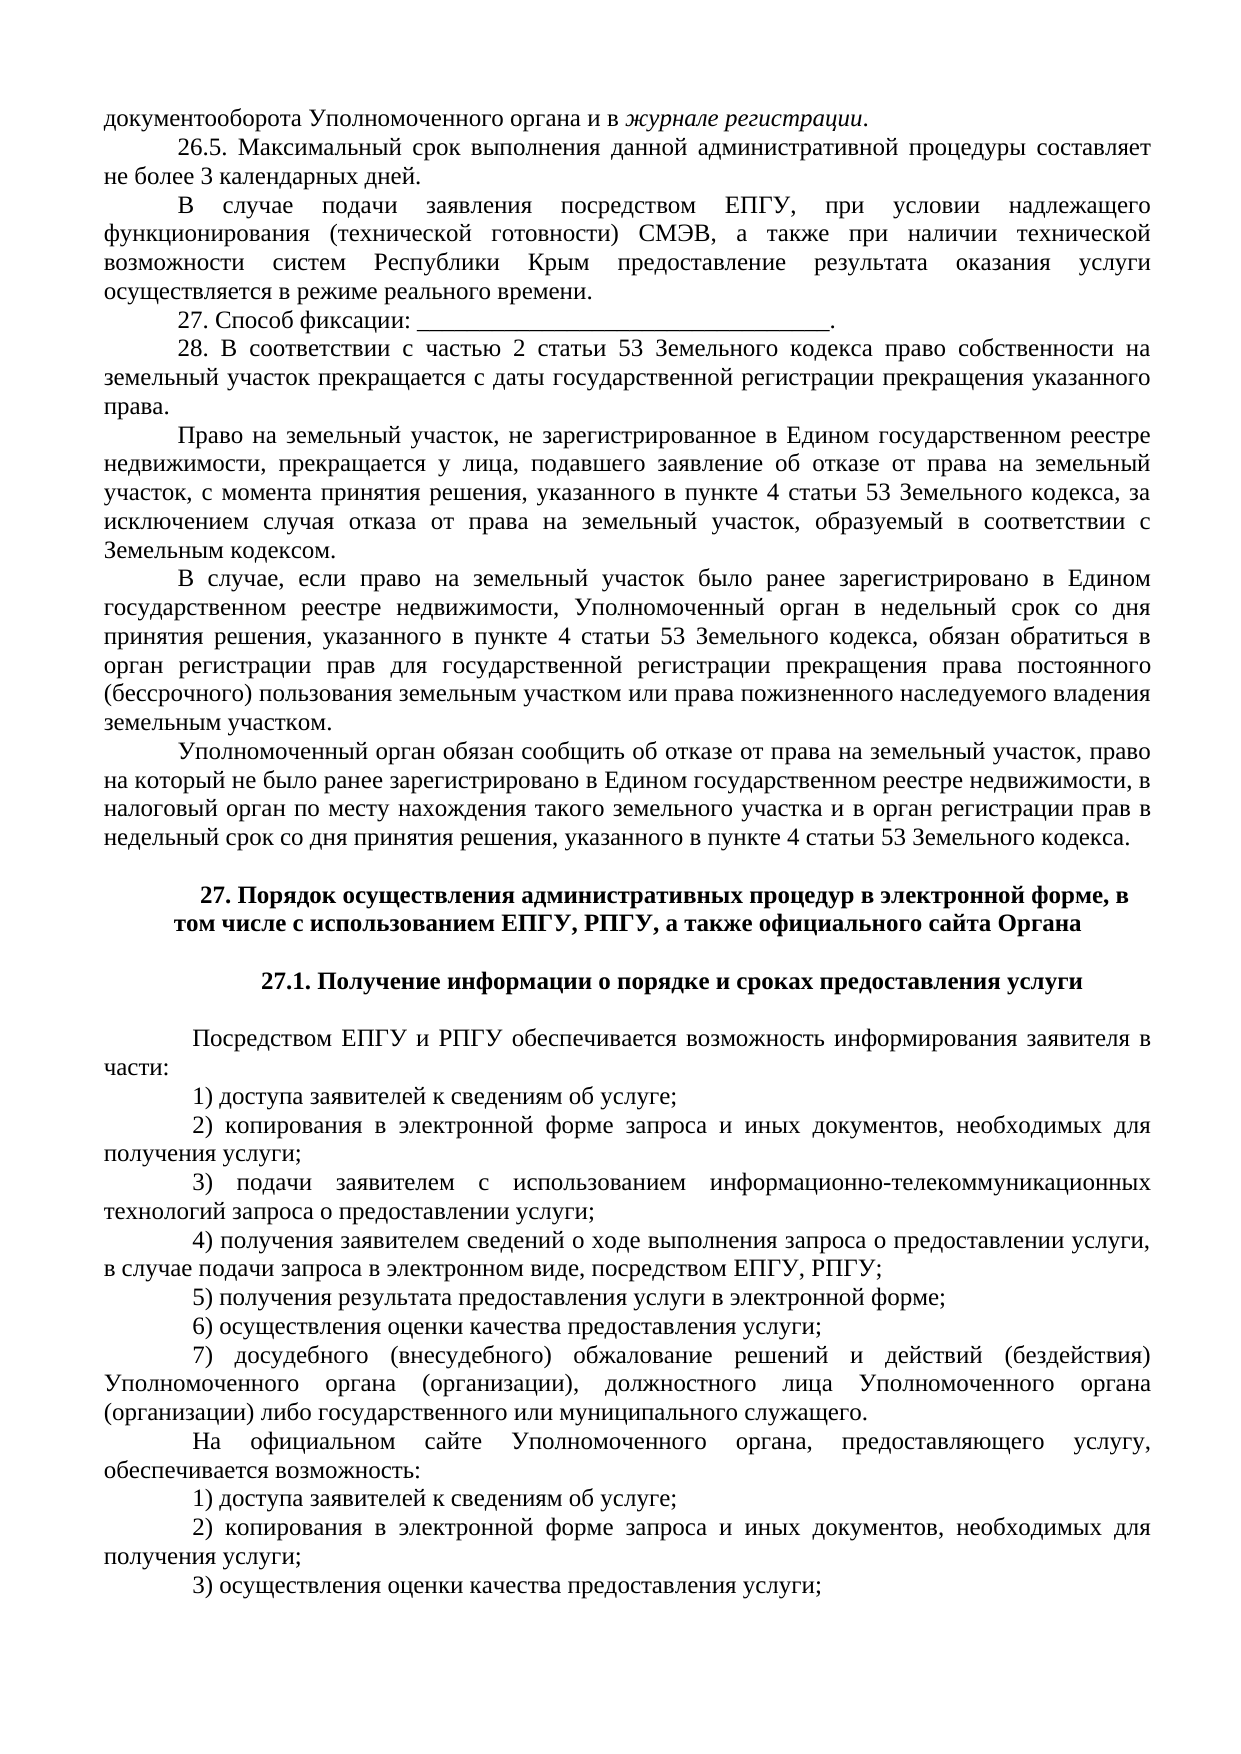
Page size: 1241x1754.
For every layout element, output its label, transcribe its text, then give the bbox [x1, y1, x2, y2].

text 1) доступа заявителей к сведениям об услуге; [103, 1483, 1152, 1512]
text 2) копирования в электронной форме запроса и иных документов, необходимых для получения услуги; [103, 1110, 1152, 1167]
text 3) подачи заявителем с использованием информационно-телекоммуникационных технологий запроса о предоставлении услуги; [103, 1167, 1152, 1225]
text В случае, если право на земельный участок было ранее зарегистрировано в Едином государственном реестре недвижимости, Уполномоченный орган в недельный срок со дня принятия решения, указанного в пункте 4 статьи 53 Земельного кодекса, обязан обратиться в орган регистрации прав для государственной регистрации прекращения права постоянного (бессрочного) пользования земельным участком или права пожизненного наследуемого владения земельным участком. [103, 563, 1152, 736]
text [103, 103, 1152, 132]
text 3) осуществления оценки качества предоставления услуги; [103, 1570, 1152, 1598]
text 2) копирования в электронной форме запроса и иных документов, необходимых для получения услуги; [103, 1512, 1152, 1570]
text 6) осуществления оценки качества предоставления услуги; [103, 1311, 1152, 1340]
text 27. Порядок осуществления административных процедур в электронной форме, в том числе с использованием ЕПГУ, РПГУ, а также официального сайта Органа [103, 880, 1152, 937]
text 1) доступа заявителей к сведениям об услуге; [103, 1081, 1152, 1110]
text 27.1. Получение информации о порядке и сроках предоставления услуги [103, 966, 1152, 995]
text 28. В соответствии с частью 2 статьи 53 Земельного кодекса право собственности на земельный участок прекращается с даты государственной регистрации прекращения указанного права. [103, 333, 1152, 420]
text 26.5. Максимальный срок выполнения данной административной процедуры составляет не более 3 календарных дней. [103, 132, 1152, 190]
text Уполномоченный орган обязан сообщить об отказе от права на земельный участок, право на который не было ранее зарегистрировано в Едином государственном реестре недвижимости, в налоговый орган по месту нахождения такого земельного участка и в орган регистрации прав в недельный срок со дня принятия решения, указанного в пункте 4 статьи 53 Земельного кодекса. [103, 736, 1152, 851]
text Право на земельный участок, не зарегистрированное в Едином государственном реестре недвижимости, прекращается у лица, подавшего заявление об отказе от права на земельный участок, с момента принятия решения, указанного в пункте 4 статьи 53 Земельного кодекса, за исключением случая отказа от права на земельный участок, образуемый в соответствии с Земельным кодексом. [103, 420, 1152, 563]
text 7) досудебного (внесудебного) обжалование решений и действий (бездействия) Уполномоченного органа (организации), должностного лица Уполномоченного органа (организации) либо государственного или муниципального служащего. [103, 1340, 1152, 1426]
text 27. Способ фиксации: _________________________________. [103, 305, 1152, 333]
text 5) получения результата предоставления услуги в электронной форме; [103, 1282, 1152, 1311]
text В случае подачи заявления посредством ЕПГУ, при условии надлежащего функционирования (технической готовности) СМЭВ, а также при наличии технической возможности систем Республики Крым предоставление результата оказания услуги осуществляется в режиме реального времени. [103, 190, 1152, 305]
text Посредством ЕПГУ и РПГУ обеспечивается возможность информирования заявителя в части: [103, 1023, 1152, 1081]
text На официальном сайте Уполномоченного органа, предоставляющего услугу, обеспечивается возможность: [103, 1426, 1152, 1483]
text 4) получения заявителем сведений о ходе выполнения запроса о предоставлении услуги, в случае подачи запроса в электронном виде, посредством ЕПГУ, РПГУ; [103, 1225, 1152, 1282]
